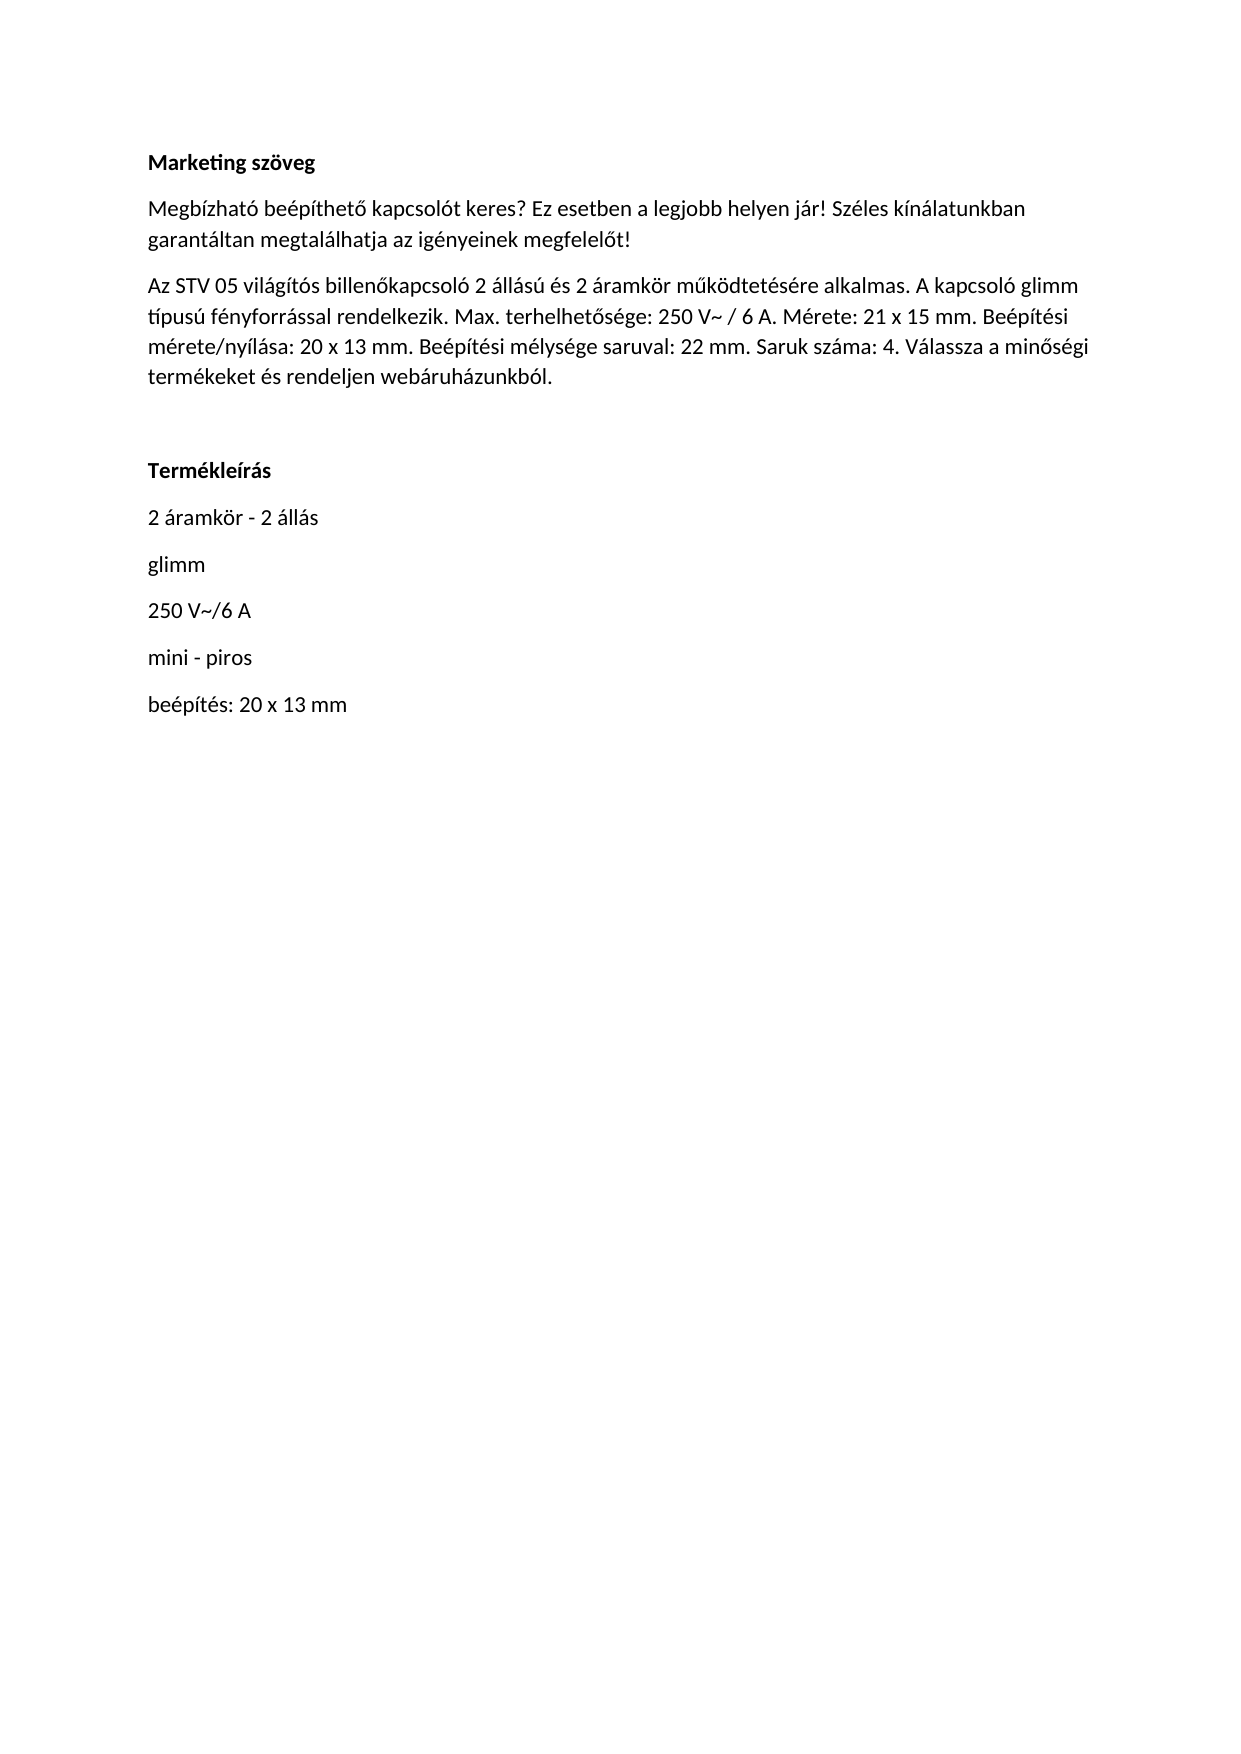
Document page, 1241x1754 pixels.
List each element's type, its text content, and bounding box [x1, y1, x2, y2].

text Marketing szöveg [148, 148, 1093, 176]
text beépítés: 20 x 13 mm [148, 690, 1093, 718]
text glimm [148, 550, 1093, 578]
text 2 áramkör - 2 állás [148, 503, 1093, 531]
text mini - piros [148, 643, 1093, 671]
text Megbízható beépíthető kapcsolót keres? Ez esetben a legjobb helyen jár! Széles kínálatunkban garantáltan megtalálhatja az igényeinek megfelelőt! [148, 194, 1093, 253]
text 250 V~/6 A [148, 597, 1093, 624]
text Az STV 05 világítós billenőkapcsoló 2 állású és 2 áramkör működtetésére alkalmas. A kapcsoló glimm típusú fényforrással rendelkezik. Max. terhelhetősége: 250 V~ / 6 A. Mérete: 21 x 15 mm. Beépítési mérete/nyílása: 20 x 13 mm. Beépítési mélysége saruval: 22 mm. Saruk száma: 4. Válassza a minőségi termékeket és rendeljen webáruházunkból. [148, 272, 1093, 390]
text Termékleírás [148, 456, 1093, 484]
